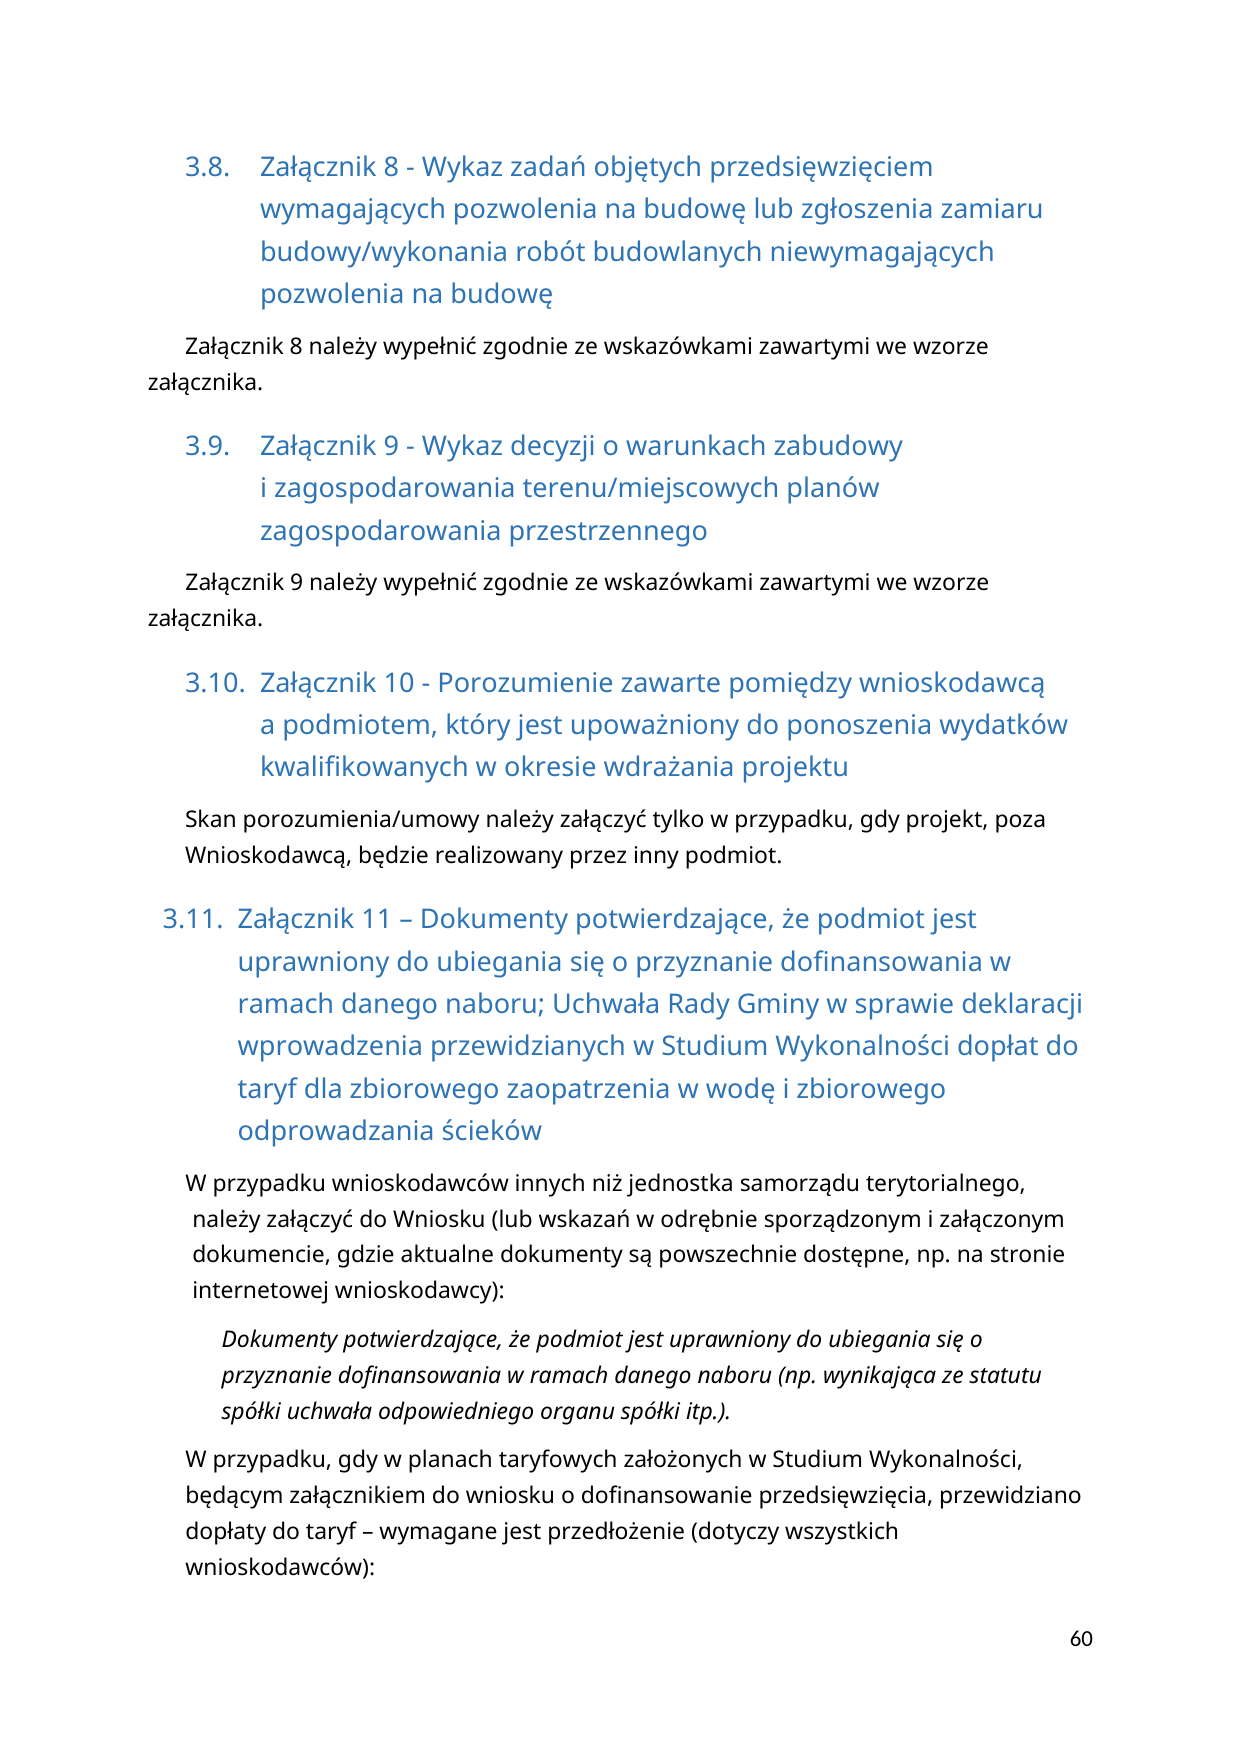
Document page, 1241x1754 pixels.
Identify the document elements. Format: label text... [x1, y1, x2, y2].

text W przypadku wnioskodawców innych niż jednostka samorządu terytorialnego, należy załączyć do Wniosku (lub wskazań w odrębnie sporządzonym i załączonym dokumencie, gdzie aktualne dokumenty są powszechnie dostępne, np. na stronie internetowej wnioskodawcy): [185, 1167, 1093, 1306]
text Skan porozumienia/umowy należy załączyć tylko w przypadku, gdy projekt, poza Wnioskodawcą, będzie realizowany przez inny podmiot. [185, 803, 1093, 870]
text Załącznik 9 należy wypełnić zgodnie ze wskazówkami zawartymi we wzorze załącznika. [148, 566, 1093, 633]
subtitle Załącznik 11 – Dokumenty potwierdzające, że podmiot jest uprawniony do ubiegania się o przyznanie dofinansowania w ramach danego naboru; Uchwała Rady Gminy w sprawie deklaracji wprowadzenia przewidzianych w Studium Wykonalności dopłat do taryf dla zbiorowego zaopatrzenia w wodę i zbiorowego odprowadzania ścieków [162, 900, 1093, 1148]
subtitle Załącznik 9 - Wykaz decyzji o warunkach zabudowy i zagospodarowania terenu/miejscowych planów zagospodarowania przestrzennego [185, 427, 1093, 548]
text Załącznik 8 należy wypełnić zgodnie ze wskazówkami zawartymi we wzorze załącznika. [148, 330, 1093, 397]
subtitle Załącznik 10 - Porozumienie zawarte pomiędzy wnioskodawcą a podmiotem, który jest upoważniony do ponoszenia wydatków kwalifikowanych w okresie wdrażania projektu [185, 663, 1093, 785]
subtitle Załącznik 8 - Wykaz zadań objętych przedsięwzięciem wymagających pozwolenia na budowę lub zgłoszenia zamiaru budowy/wykonania robót budowlanych niewymagających pozwolenia na budowę [185, 148, 1093, 312]
text Dokumenty potwierdzające, że podmiot jest uprawniony do ubiegania się o przyznanie dofinansowania w ramach danego naboru (np. wynikająca ze statutu spółki uchwała odpowiedniego organu spółki itp.). [221, 1323, 1093, 1426]
text W przypadku, gdy w planach taryfowych założonych w Studium Wykonalności, będącym załącznikiem do wniosku o dofinansowanie przedsięwzięcia, przewidziano dopłaty do taryf – wymagane jest przedłożenie (dotyczy wszystkich wnioskodawców): [185, 1443, 1093, 1582]
